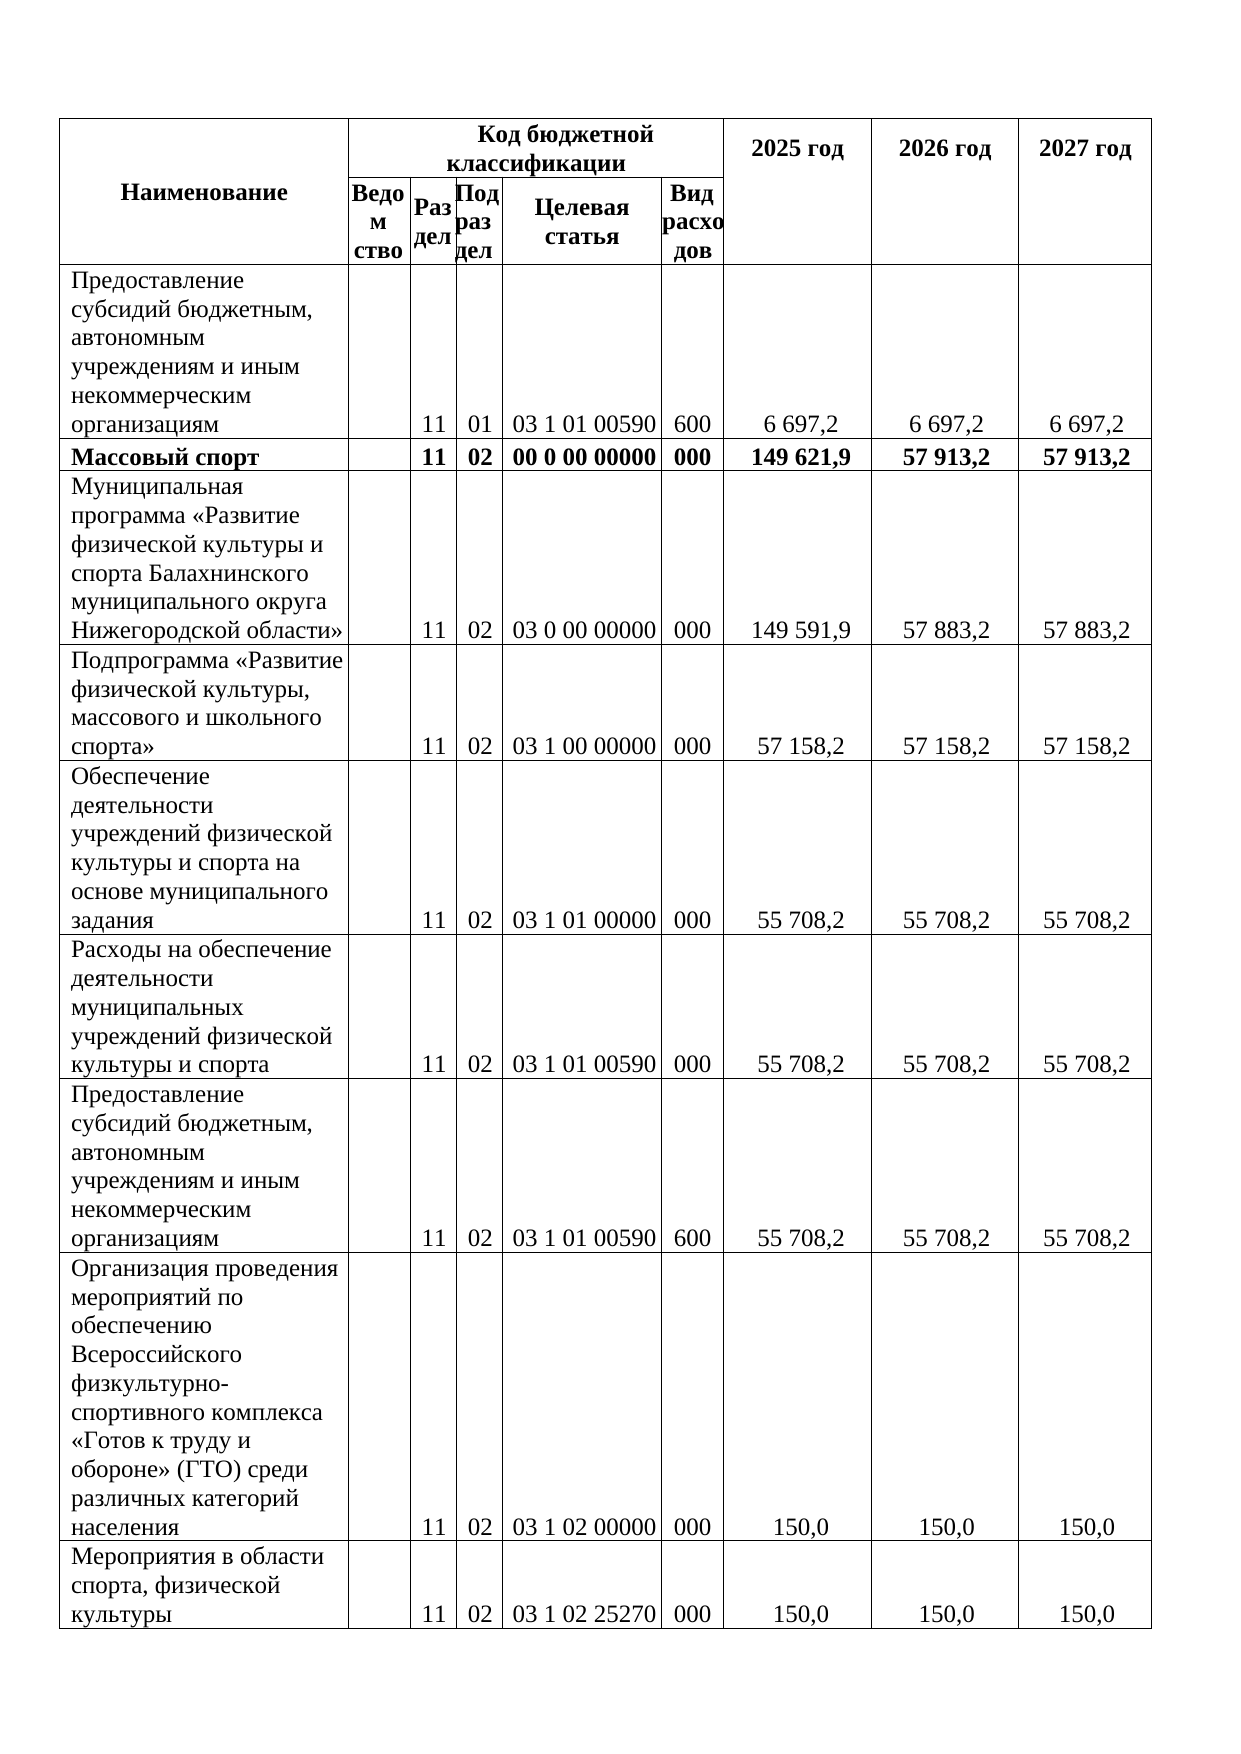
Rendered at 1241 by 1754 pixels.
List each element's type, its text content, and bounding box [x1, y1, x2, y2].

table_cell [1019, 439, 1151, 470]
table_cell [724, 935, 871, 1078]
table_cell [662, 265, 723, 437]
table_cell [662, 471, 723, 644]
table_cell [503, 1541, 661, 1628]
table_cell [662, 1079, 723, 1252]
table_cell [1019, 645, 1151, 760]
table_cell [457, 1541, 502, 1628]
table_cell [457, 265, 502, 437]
table_header Наименование [60, 119, 348, 264]
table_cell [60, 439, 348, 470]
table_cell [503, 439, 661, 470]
table_cell [872, 177, 1018, 264]
table_cell Ведом ство [349, 178, 410, 264]
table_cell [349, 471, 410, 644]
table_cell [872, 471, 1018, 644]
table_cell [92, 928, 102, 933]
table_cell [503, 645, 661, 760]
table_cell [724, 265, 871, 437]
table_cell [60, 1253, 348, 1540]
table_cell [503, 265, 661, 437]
table_header 2027 год [1019, 119, 1151, 177]
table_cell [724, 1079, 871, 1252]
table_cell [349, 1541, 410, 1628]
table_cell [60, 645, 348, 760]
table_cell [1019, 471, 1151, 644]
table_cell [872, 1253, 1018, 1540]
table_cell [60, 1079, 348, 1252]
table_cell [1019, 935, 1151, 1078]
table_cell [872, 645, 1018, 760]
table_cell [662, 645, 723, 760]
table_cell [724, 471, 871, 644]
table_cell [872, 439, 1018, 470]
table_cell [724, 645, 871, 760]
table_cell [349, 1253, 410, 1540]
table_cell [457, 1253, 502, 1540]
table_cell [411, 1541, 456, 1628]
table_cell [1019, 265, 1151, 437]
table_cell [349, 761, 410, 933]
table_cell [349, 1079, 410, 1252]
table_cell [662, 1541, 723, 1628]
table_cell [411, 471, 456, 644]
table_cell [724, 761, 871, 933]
table_cell [724, 177, 871, 264]
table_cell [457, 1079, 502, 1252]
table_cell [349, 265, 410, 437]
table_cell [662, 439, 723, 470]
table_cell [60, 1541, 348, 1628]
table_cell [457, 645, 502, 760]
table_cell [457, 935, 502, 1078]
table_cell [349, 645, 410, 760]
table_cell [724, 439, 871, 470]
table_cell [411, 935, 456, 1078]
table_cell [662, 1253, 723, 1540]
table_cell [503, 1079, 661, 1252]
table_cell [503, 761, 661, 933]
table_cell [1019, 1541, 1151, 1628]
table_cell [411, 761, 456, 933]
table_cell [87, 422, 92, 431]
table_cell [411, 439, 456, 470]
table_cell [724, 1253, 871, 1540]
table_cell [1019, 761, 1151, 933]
table_cell [1019, 177, 1151, 264]
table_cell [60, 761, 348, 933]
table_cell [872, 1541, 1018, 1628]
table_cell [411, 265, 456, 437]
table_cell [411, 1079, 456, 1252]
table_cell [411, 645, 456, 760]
table_cell Вид расходов [662, 178, 723, 264]
table_cell Под раз дел [457, 178, 502, 264]
table_header 2025 год [724, 119, 871, 177]
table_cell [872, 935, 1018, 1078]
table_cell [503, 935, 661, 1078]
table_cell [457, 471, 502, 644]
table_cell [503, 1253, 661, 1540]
table_header Код бюджетной классификации [349, 119, 723, 177]
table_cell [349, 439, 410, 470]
table_cell Раз дел [411, 178, 456, 264]
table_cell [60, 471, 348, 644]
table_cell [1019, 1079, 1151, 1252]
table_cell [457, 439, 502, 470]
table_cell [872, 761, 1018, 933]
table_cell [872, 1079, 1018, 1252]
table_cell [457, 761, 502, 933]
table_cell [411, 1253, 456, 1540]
table_header 2026 год [872, 119, 1018, 177]
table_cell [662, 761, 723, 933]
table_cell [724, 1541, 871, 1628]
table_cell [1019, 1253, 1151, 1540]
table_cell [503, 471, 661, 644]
table_cell Целевая статья [503, 178, 661, 264]
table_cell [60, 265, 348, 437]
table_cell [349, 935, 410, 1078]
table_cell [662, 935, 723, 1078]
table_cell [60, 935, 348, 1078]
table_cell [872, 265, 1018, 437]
